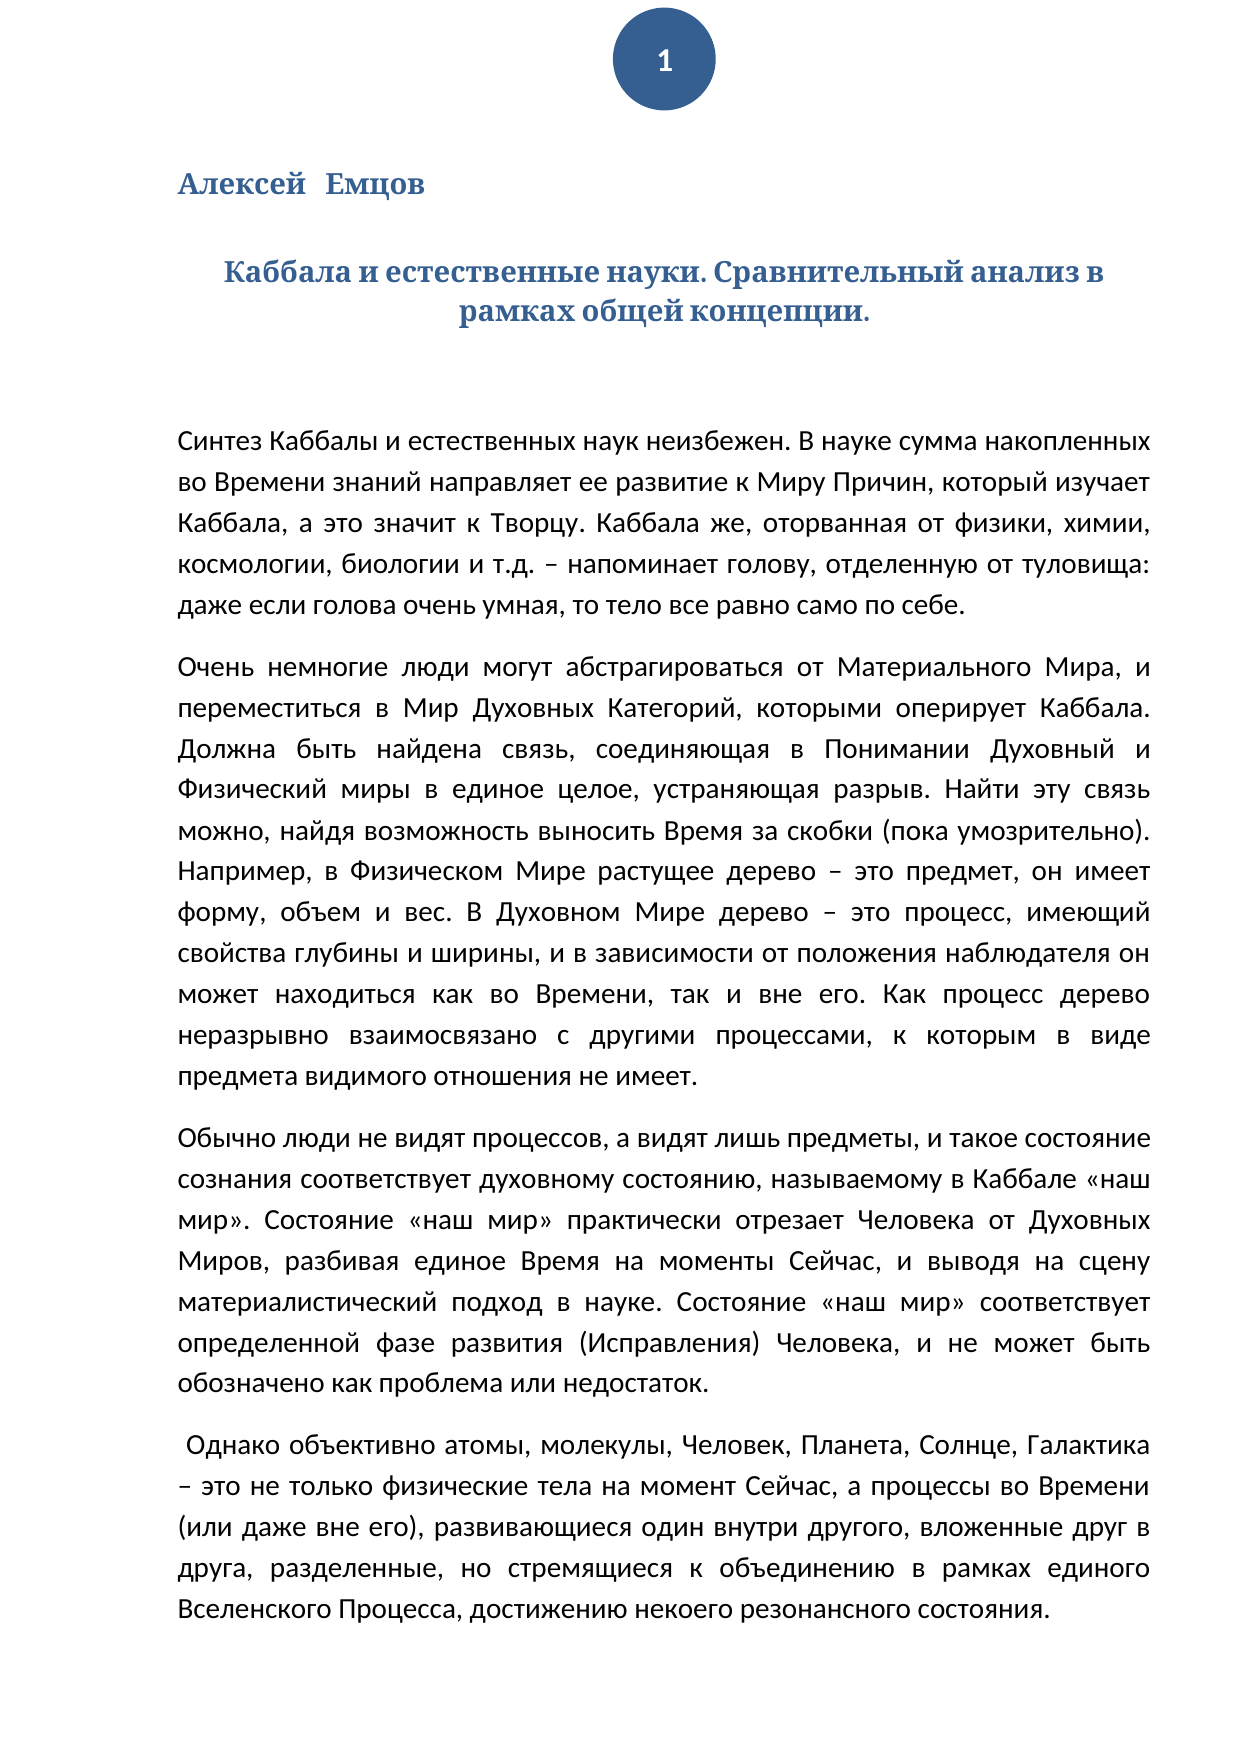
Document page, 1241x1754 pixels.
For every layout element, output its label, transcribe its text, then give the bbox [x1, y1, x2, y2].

text Очень немногие люди могут абстрагироваться от Материального Мира, и переместиться в Мир Духовных Категорий, которыми оперирует Каббала. Должна быть найдена связь, соединяющая в Понимании Духовный и Физический миры в единое целое, устраняющая разрыв. Найти эту связь можно, найдя возможность выносить Время за скобки (пока умозрительно). Например, в Физическом Мире растущее дерево – это предмет, он имеет форму, объем и вес. В Духовном Мире дерево – это процесс, имеющий свойства глубины и ширины, и в зависимости от положения наблюдателя он может находиться как во Времени, так и вне его. Как процесс дерево неразрывно взаимосвязано с другими процессами, к которым в виде предмета видимого отношения не имеет. [177, 648, 1152, 1093]
subtitle Алексей Емцов [177, 168, 1152, 202]
text Однако объективно атомы, молекулы, Человек, Планета, Солнце, Галактика – это не только физические тела на момент Сейчас, а процессы во Времени (или даже вне его), развивающиеся один внутри другого, вложенные друг в друга, разделенные, но стремящиеся к объединению в рамках единого Вселенского Процесса, достижению некоего резонансного состояния. [177, 1426, 1152, 1626]
text Синтез Каббалы и естественных наук неизбежен. В науке сумма накопленных во Времени знаний направляет ее развитие к Миру Причин, который изучает Каббала, а это значит к Творцу. Каббала же, оторванная от физики, химии, космологии, биологии и т.д. – напоминает голову, отделенную от туловища: даже если голова очень умная, то тело все равно само по себе. [177, 422, 1152, 622]
subtitle Каббала и естественные науки. Сравнительный анализ в рамках общей концепции. [177, 257, 1152, 329]
text Обычно люди не видят процессов, а видят лишь предметы, и такое состояние сознания соответствует духовному состоянию, называемому в Каббале «наш мир». Состояние «наш мир» практически отрезает Человека от Духовных Миров, разбивая единое Время на моменты Сейчас, и выводя на сцену материалистический подход в науке. Состояние «наш мир» соответствует определенной фазе развития (Исправления) Человека, и не может быть обозначено как проблема или недостаток. [177, 1119, 1152, 1400]
